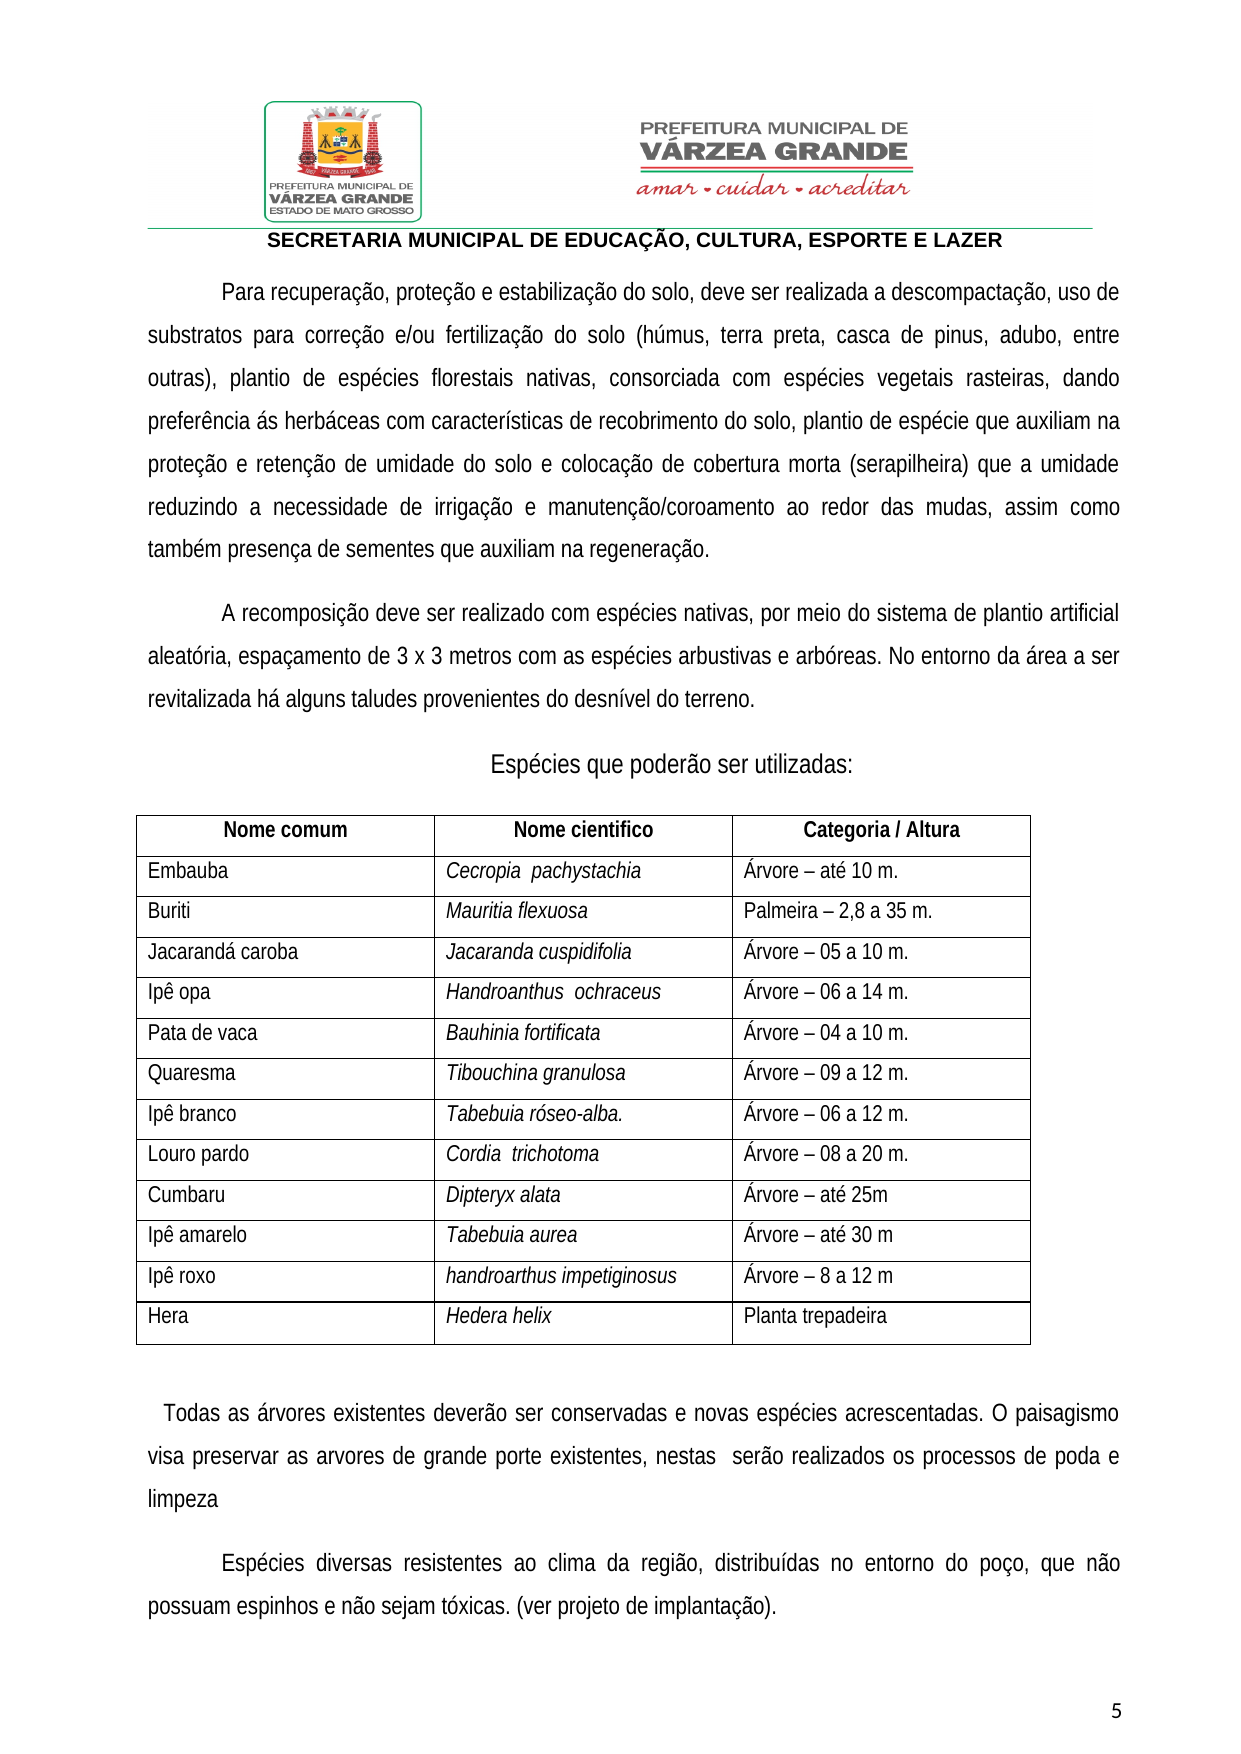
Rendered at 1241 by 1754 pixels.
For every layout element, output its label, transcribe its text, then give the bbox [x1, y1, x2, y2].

table_cell Árvore – 06 a 14 m. [733, 978, 1030, 1018]
table_cell Cordia trichotoma [435, 1140, 732, 1180]
table_cell Árvore – até 25m [733, 1181, 1030, 1220]
text Espécies diversas resistentes ao clima da região, distribuídas no entorno do poço, que não possuam espinhos e não sejam tóxicas. (ver projeto de implantação). [148, 1548, 1122, 1619]
table_cell Buriti [137, 897, 434, 937]
table_cell Árvore – até 10 m. [733, 857, 1030, 896]
table_cell Árvore – 05 a 10 m. [733, 938, 1030, 977]
picture [147, 101, 1093, 229]
text Espécies que poderão ser utilizadas: [148, 748, 1122, 779]
table_cell Árvore – 08 a 20 m. [733, 1140, 1030, 1180]
table_cell Árvore – até 30 m [733, 1221, 1030, 1261]
table_cell Pata de vaca [137, 1019, 434, 1058]
table_cell Jacaranda cuspidifolia [435, 938, 732, 977]
table_cell Ipê opa [137, 978, 434, 1018]
text Todas as árvores existentes deverão ser conservadas e novas espécies acrescentadas. O paisagismo visa preservar as arvores de grande porte existentes, nestas serão realizados os processos de poda e limpeza [148, 1398, 1122, 1513]
table_cell Cecropia pachystachia [435, 857, 732, 896]
table_cell Ipê amarelo [137, 1221, 434, 1261]
table_header Nome comum [137, 816, 434, 856]
table_cell Árvore – 04 a 10 m. [733, 1019, 1030, 1058]
table_cell Árvore – 8 a 12 m [733, 1262, 1030, 1301]
table_cell Ipê roxo [137, 1262, 434, 1301]
table_cell Cumbaru [137, 1181, 434, 1220]
table_cell Tabebuia aurea [435, 1221, 732, 1261]
table_cell Árvore – 06 a 12 m. [733, 1100, 1030, 1139]
table_cell Handroanthus ochraceus [435, 978, 732, 1018]
table_cell Dipteryx alata [435, 1181, 732, 1220]
table_cell Embauba [137, 857, 434, 896]
table_header Categoria / Altura [733, 816, 1030, 856]
table_cell Jacarandá caroba [137, 938, 434, 977]
table_cell Quaresma [137, 1059, 434, 1099]
table_header Nome cientifico [435, 816, 732, 856]
text Para recuperação, proteção e estabilização do solo, deve ser realizada a descompactação, uso de substratos para correção e/ou fertilização do solo (húmus, terra preta, casca de pinus, adubo, entre outras), plantio de espécies florestais nativas, consorciada com espécies vegetais rasteiras, dando preferência ás herbáceas com características de recobrimento do solo, plantio de espécie que auxiliam na proteção e retenção de umidade do solo e colocação de cobertura morta (serapilheira) que a umidade reduzindo a necessidade de irrigação e manutenção/coroamento ao redor das mudas, assim como também presença de sementes que auxiliam na regeneração. [148, 277, 1122, 563]
table_cell Tabebuia róseo-alba. [435, 1100, 732, 1139]
table_cell Hera [137, 1303, 434, 1344]
table_cell Planta trepadeira [733, 1303, 1030, 1344]
table_cell Palmeira – 2,8 a 35 m. [733, 897, 1030, 937]
table_cell handroarthus impetiginosus [435, 1262, 732, 1301]
table_cell Árvore – 09 a 12 m. [733, 1059, 1030, 1099]
table_cell Louro pardo [137, 1140, 434, 1180]
table_cell Bauhinia fortificata [435, 1019, 732, 1058]
table_cell Hedera helix [435, 1303, 732, 1344]
table_cell Mauritia flexuosa [435, 897, 732, 937]
table_cell Ipê branco [137, 1100, 434, 1139]
text A recomposição deve ser realizado com espécies nativas, por meio do sistema de plantio artificial aleatória, espaçamento de 3 x 3 metros com as espécies arbustivas e arbóreas. No entorno da área a ser revitalizada há alguns taludes provenientes do desnível do terreno. [148, 598, 1122, 713]
table_cell Tibouchina granulosa [435, 1059, 732, 1099]
